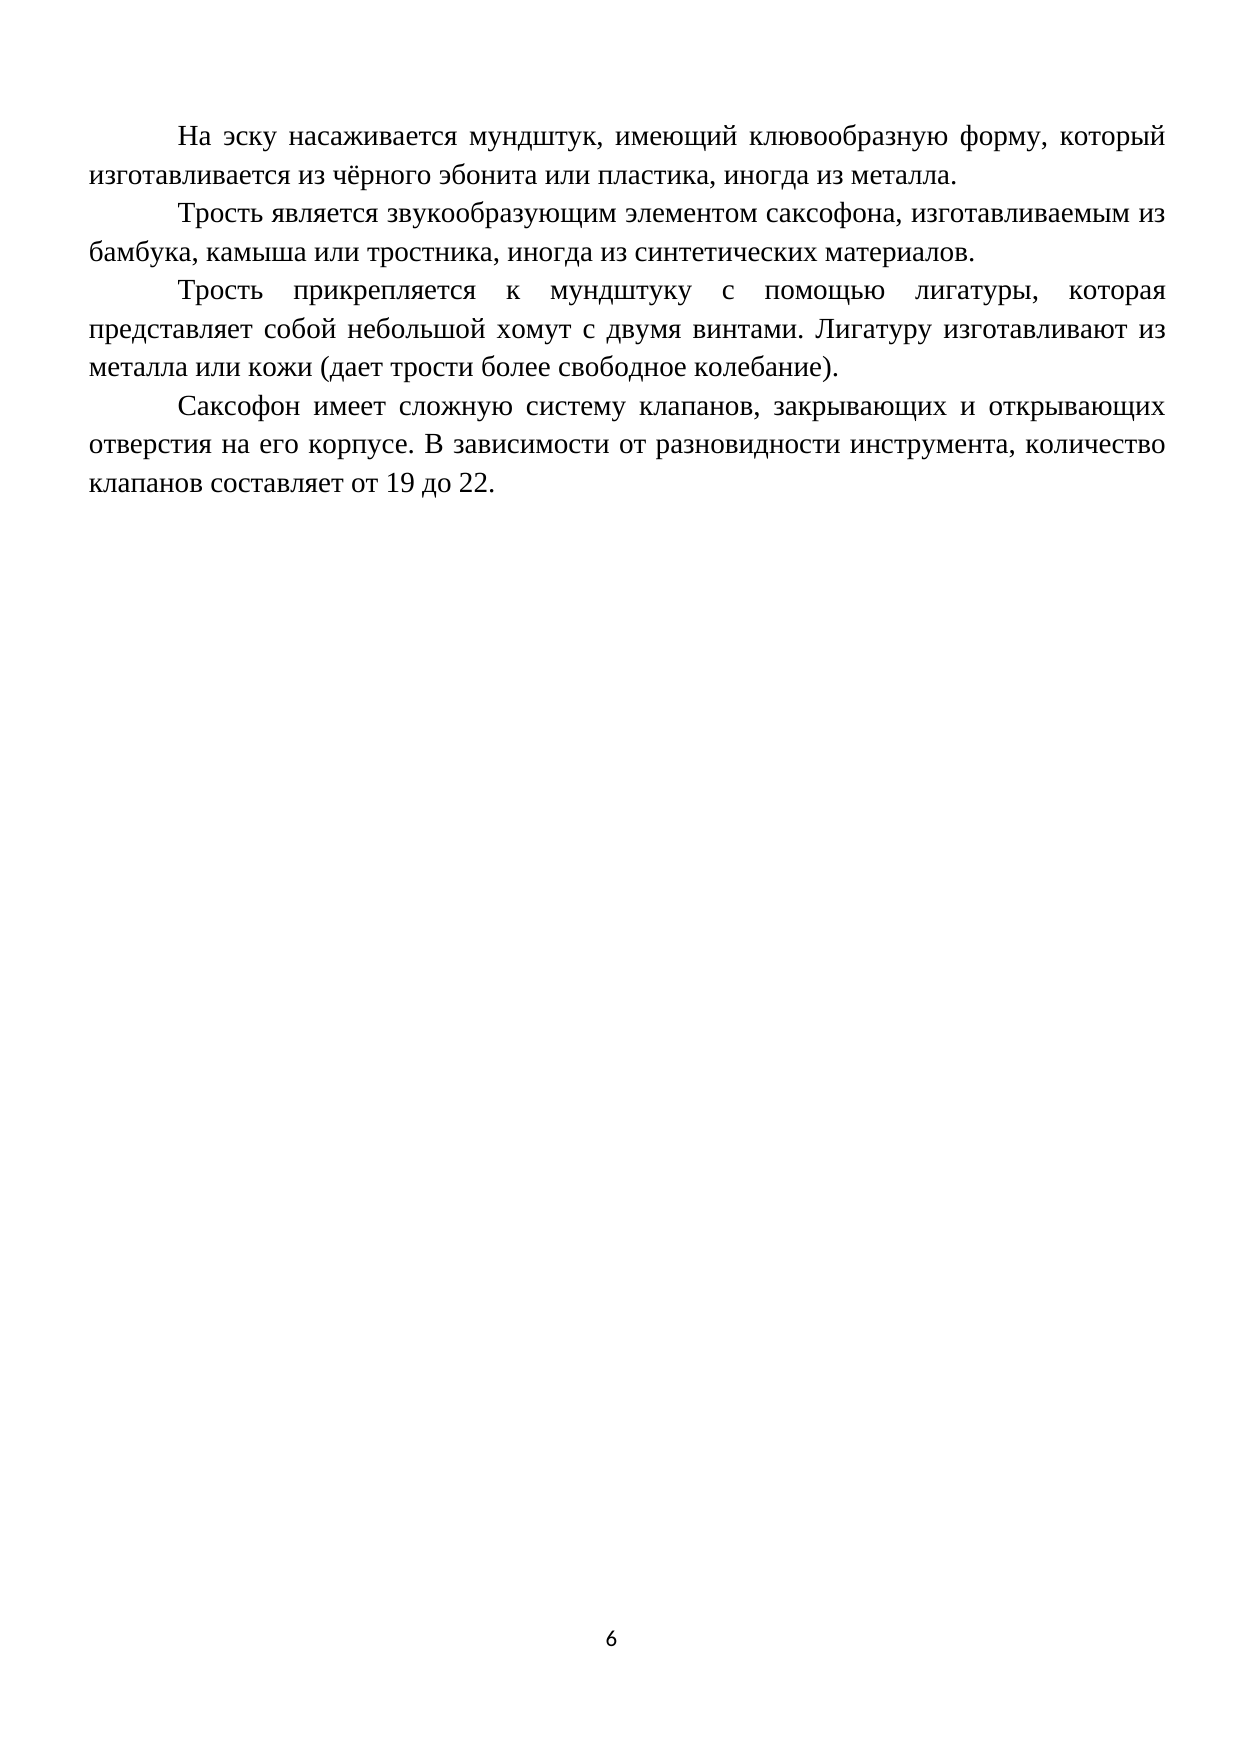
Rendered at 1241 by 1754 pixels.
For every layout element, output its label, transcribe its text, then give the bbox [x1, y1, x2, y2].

text Трость прикрепляется к мундштуку с помощью лигатуры, которая представляет собой небольшой хомут с двумя винтами. Лигатуру изготавливают из металла или кожи (дает трости более свободное колебание). [89, 272, 1167, 383]
text Саксофон имеет сложную систему клапанов, закрывающих и открывающих отверстия на его корпусе. В зависимости от разновидности инструмента, количество клапанов составляет от 19 до 22. [89, 388, 1167, 499]
text Трость является звукообразующим элементом саксофона, изготавливаемым из бамбука, камыша или тростника, иногда из синтетических материалов. [89, 195, 1167, 267]
text На эску насаживается мундштук, имеющий клювообразную форму, который изготавливается из чёрного эбонита или пластика, иногда из металла. [89, 118, 1167, 190]
